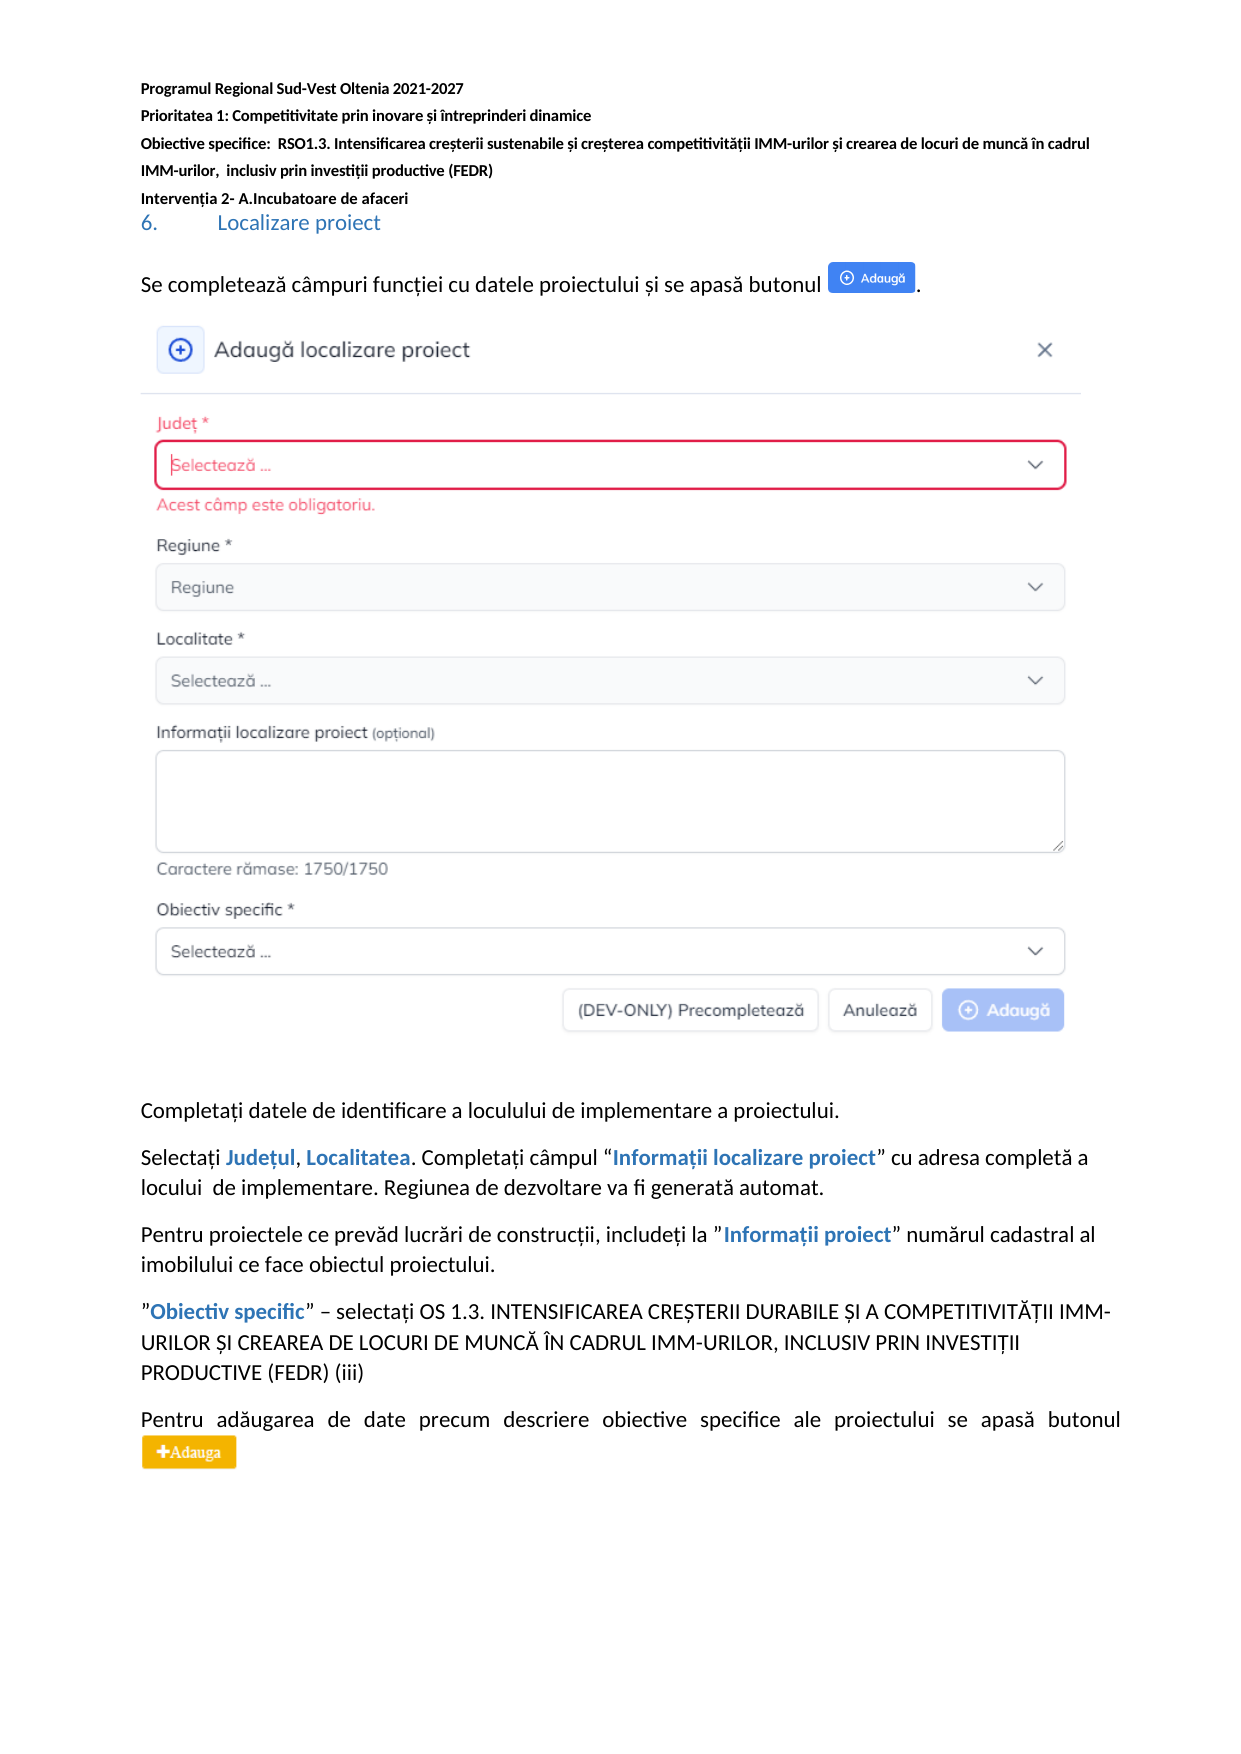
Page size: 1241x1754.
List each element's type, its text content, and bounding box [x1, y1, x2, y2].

text ”Obiectiv specific” – selectați OS 1.3. INTENSIFICAREA CREȘTERII DURABILE ȘI A COMPETITIVITĂŢII IMM-URILOR ȘI CREAREA DE LOCURI DE MUNCĂ ÎN CADRUL IMM-URILOR, INCLUSIV PRIN INVESTIŢII PRODUCTIVE (FEDR) (iii) [141, 1297, 1122, 1386]
picture [140, 315, 1081, 1052]
text Completați datele de identificare a loculului de implementare a proiectului. [141, 1096, 1122, 1124]
text Pentru proiectele ce prevăd lucrări de construcții, includeți la ”Informații proiect” numărul cadastral al imobilului ce face obiectul proiectului. [141, 1220, 1122, 1279]
text Selectați Județul, Localitatea. Completați câmpul “Informații localizare proiect” cu adresa completă a locului de implementare. Regiunea de dezvoltare va fi generată automat. [141, 1143, 1122, 1202]
text Pentru adăugarea de date precum descriere obiective specifice ale proiectului se apasă butonul [141, 1405, 1122, 1470]
text Se completează câmpuri funcției cu datele proiectului și se apasă butonul . [141, 261, 1122, 298]
picture [828, 261, 916, 293]
picture [140, 1432, 241, 1471]
subtitle Localizare proiect [141, 208, 1122, 236]
